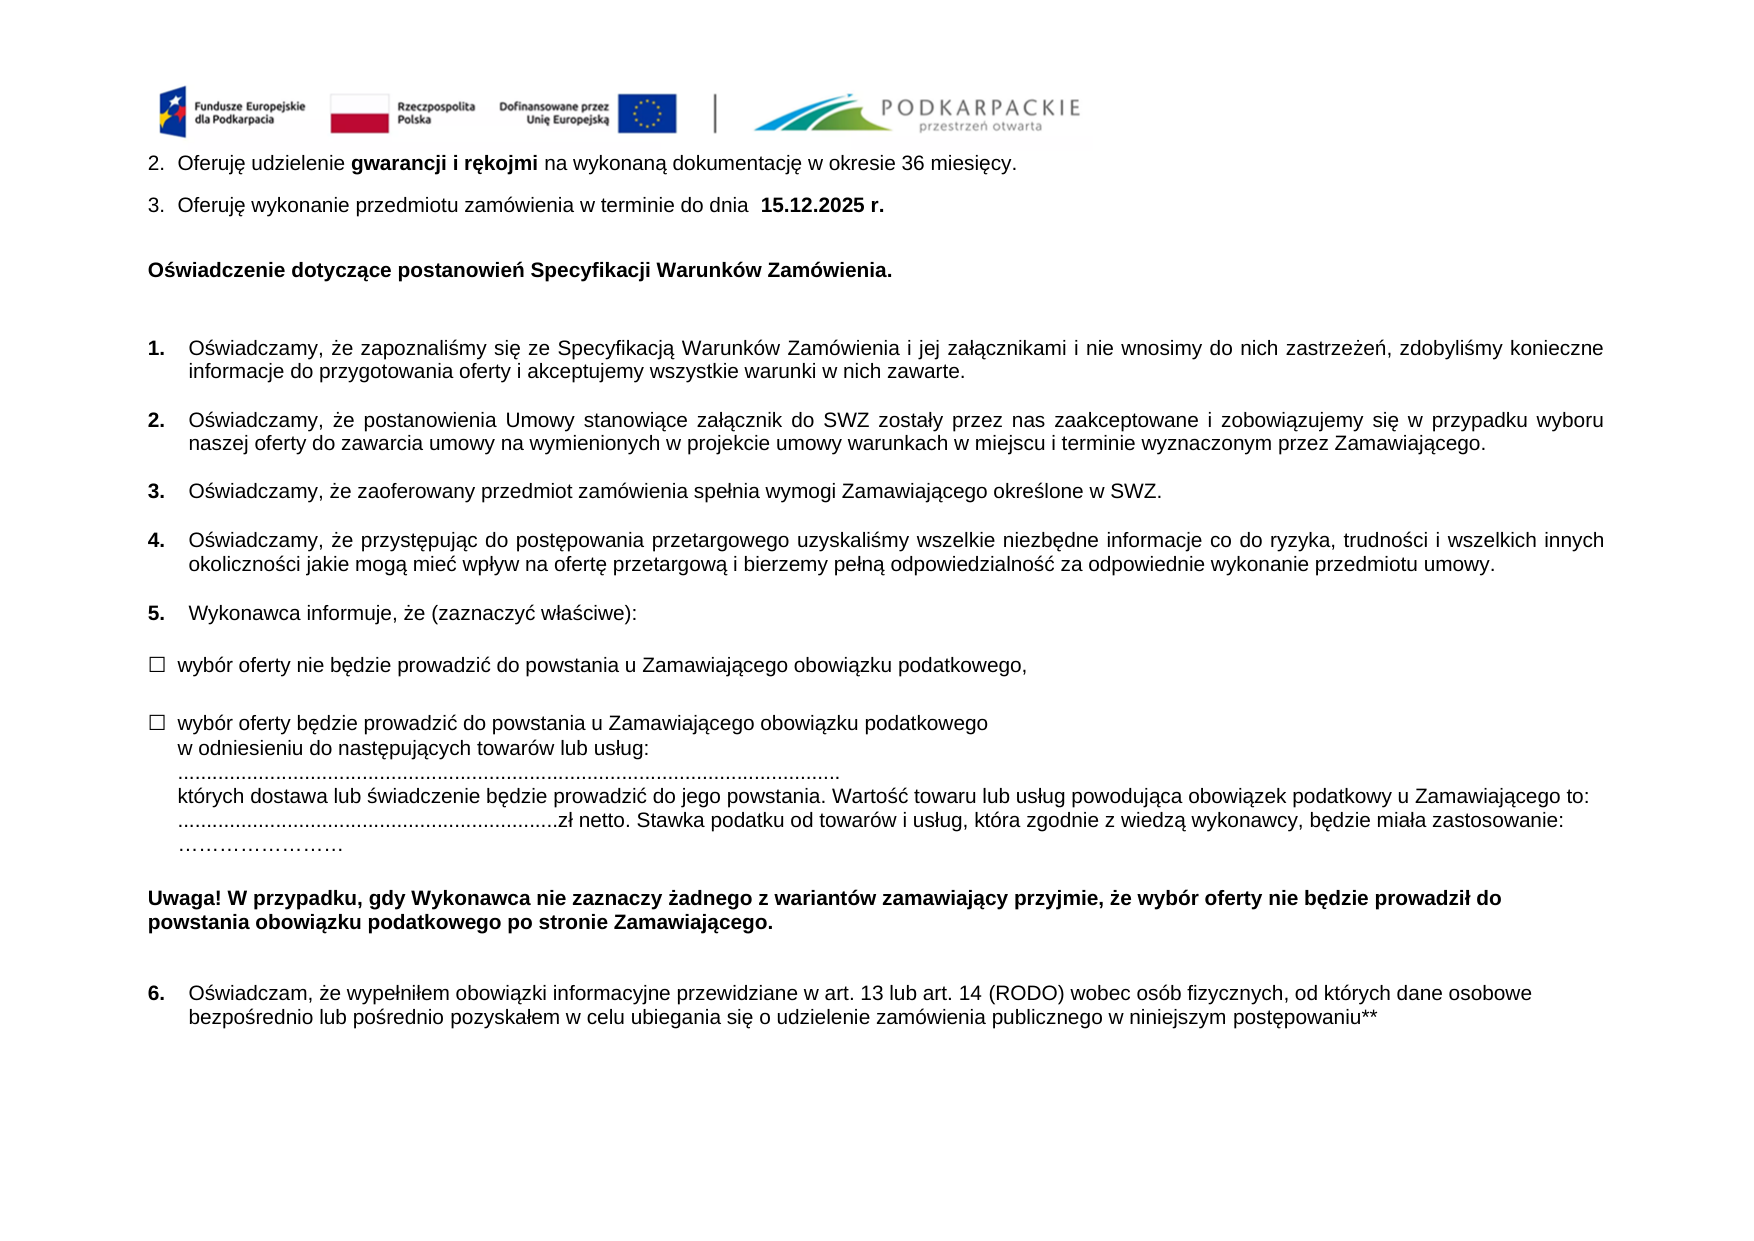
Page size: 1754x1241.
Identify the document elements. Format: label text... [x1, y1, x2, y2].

list Oferuję wykonanie przedmiotu zamówienia w terminie do dnia 15.12.2025 r. [148, 193, 1606, 217]
text wybór oferty będzie prowadzić do powstania u Zamawiającego obowiązku podatkowego w odniesieniu do następujących towarów lub usług: [148, 708, 1606, 760]
list Oświadczamy, że przystępując do postępowania przetargowego uzyskaliśmy wszelkie niezbędne informacje co do ryzyka, trudności i wszelkich innych okoliczności jakie mogą mieć wpływ na ofertę przetargową i bierzemy pełną odpowiedzialność za odpowiednie wykonanie przedmiotu umowy. [148, 529, 1606, 576]
text których dostawa lub świadczenie będzie prowadzić do jego powstania. Wartość towaru lub usług powodująca obowiązek podatkowy u Zamawiającego to: [177, 784, 1606, 808]
list Oświadczamy, że zapoznaliśmy się ze Specyfikacją Warunków Zamówienia i jej załącznikami i nie wnosimy do nich zastrzeżeń, zdobyliśmy konieczne informacje do przygotowania oferty i akceptujemy wszystkie warunki w nich zawarte. [148, 337, 1606, 383]
list Oświadczamy, że postanowienia Umowy stanowiące załącznik do SWZ zostały przez nas zaakceptowane i zobowiązujemy się w przypadku wyboru naszej oferty do zawarcia umowy na wymienionych w projekcie umowy warunkach w miejscu i terminie wyznaczonym przez Zamawiającego. [148, 409, 1606, 454]
text ................................................................................................................... [177, 760, 1606, 784]
text ..................................................................zł netto. Stawka podatku od towarów i usług, która zgodnie z wiedzą wykonawcy, będzie miała zastosowanie: …………………… [177, 808, 1606, 856]
text Oświadczenie dotyczące postanowień Specyfikacji Warunków Zamówienia. [148, 259, 1606, 283]
list Wykonawca informuje, że (zaznaczyć właściwe): [148, 602, 1606, 624]
text Uwaga! W przypadku, gdy Wykonawca nie zaznaczy żadnego z wariantów zamawiający przyjmie, że wybór oferty nie będzie prowadził do powstania obowiązku podatkowego po stronie Zamawiającego. [148, 887, 1606, 934]
text wybór oferty nie będzie prowadzić do powstania u Zamawiającego obowiązku podatkowego, [148, 651, 1606, 679]
list Oświadczamy, że zaoferowany przedmiot zamówienia spełnia wymogi Zamawiającego określone w SWZ. [148, 481, 1606, 503]
list Oferuję udzielenie gwarancji i rękojmi na wykonaną dokumentację w okresie 36 miesięcy. [148, 151, 1606, 175]
list Oświadczam, że wypełniłem obowiązki informacyjne przewidziane w art. 13 lub art. 14 (RODO) wobec osób fizycznych, od których dane osobowe bezpośrednio lub pośrednio pozyskałem w celu ubiegania się o udzielenie zamówienia publicznego w niniejszym postępowaniu** [148, 982, 1606, 1029]
picture [147, 73, 1093, 151]
